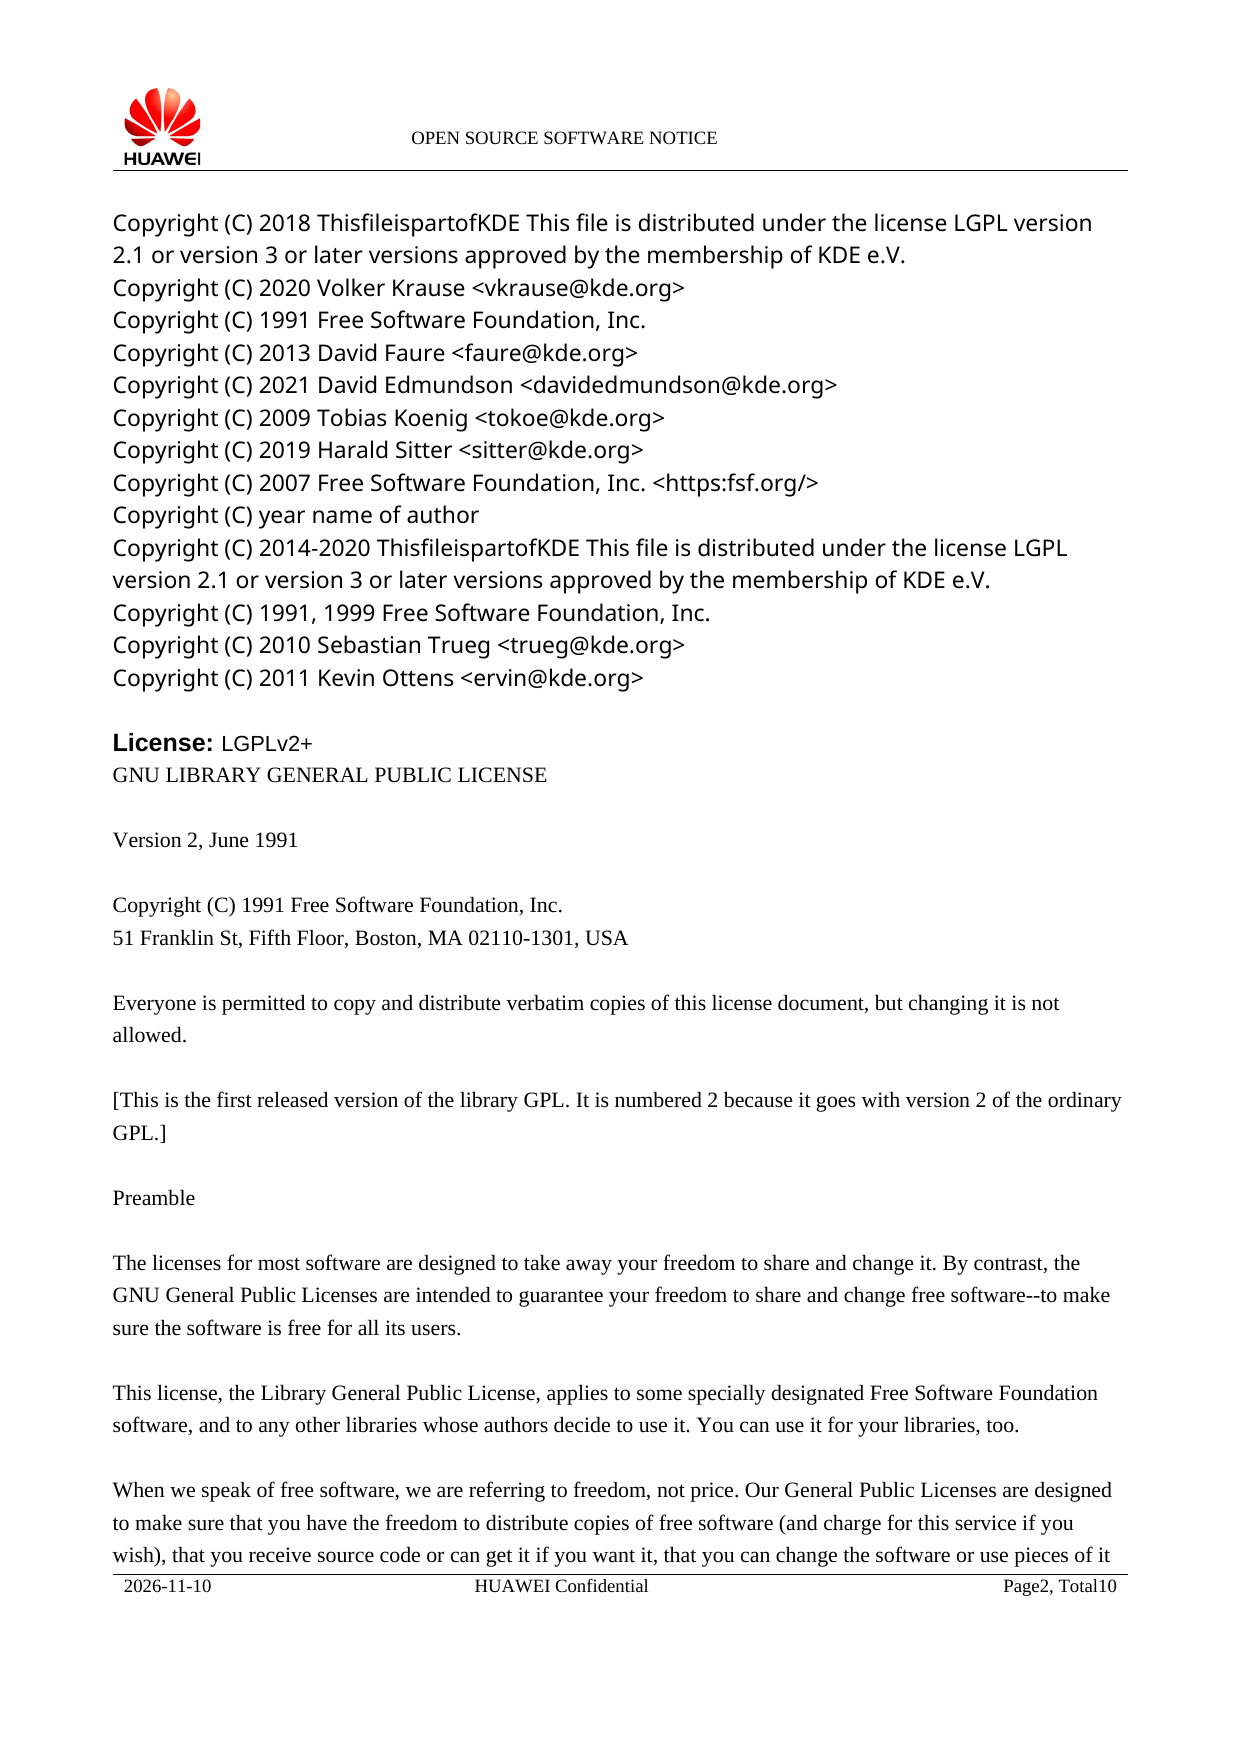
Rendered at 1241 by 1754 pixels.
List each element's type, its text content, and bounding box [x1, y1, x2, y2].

picture [124, 88, 201, 165]
text License: LGPLv2+ [112, 726, 1128, 759]
